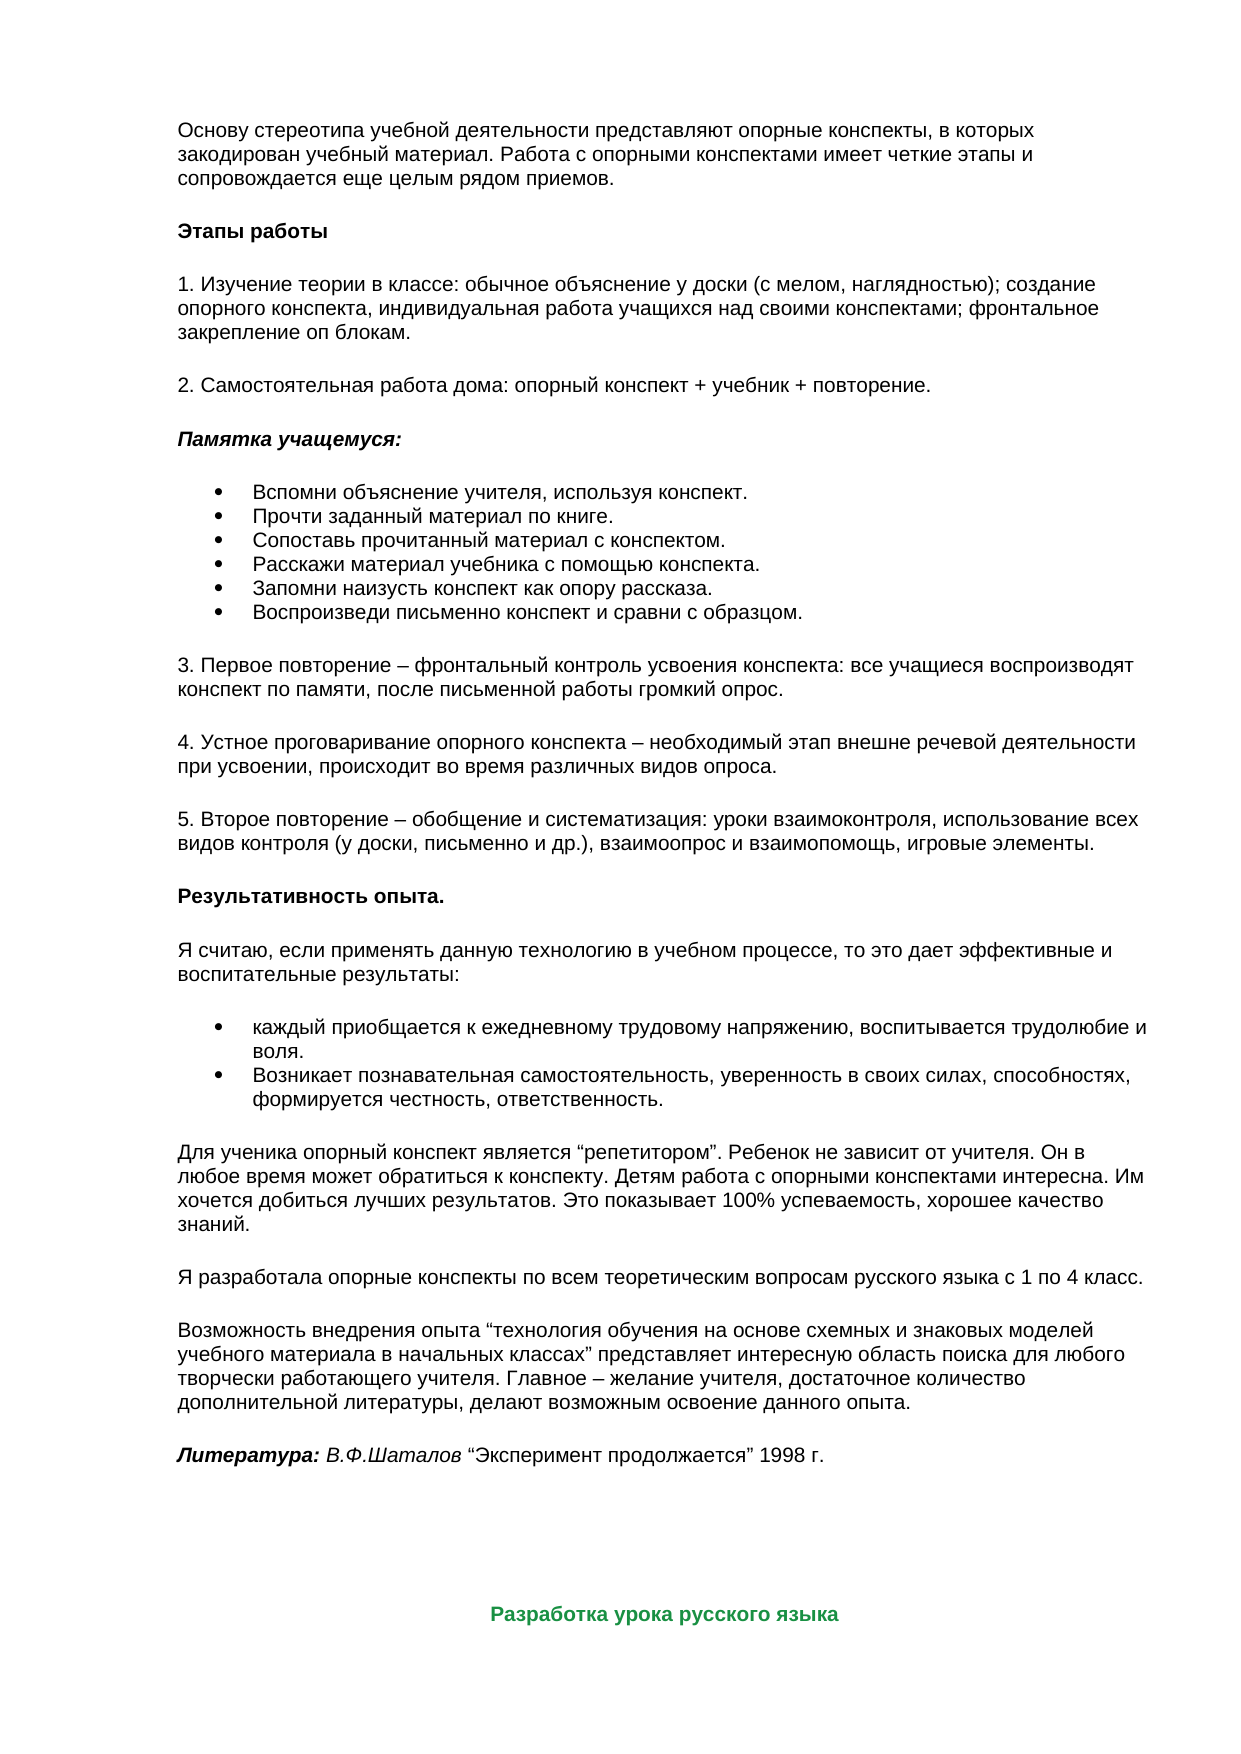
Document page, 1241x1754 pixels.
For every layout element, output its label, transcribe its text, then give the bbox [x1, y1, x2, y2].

text 4. Устное проговаривание опорного конспекта – необходимый этап внешне речевой деятельности при усвоении, происходит во время различных видов опроса. [177, 730, 1152, 778]
list Прочти заданный материал по книге. [215, 504, 1152, 528]
text Этапы работы [177, 219, 1152, 243]
text 3. Первое повторение – фронтальный контроль усвоения конспекта: все учащиеся воспроизводят конспект по памяти, после письменной работы громкий опрос. [177, 653, 1152, 701]
list Возникает познавательная самостоятельность, уверенность в своих силах, способностях, формируется честность, ответственность. [215, 1063, 1152, 1111]
text Основу стереотипа учебной деятельности представляют опорные конспекты, в которых закодирован учебный материал. Работа с опорными конспектами имеет четкие этапы и сопровождается еще целым рядом приемов. [177, 118, 1152, 190]
text 5. Второе повторение – обобщение и систематизация: уроки взаимоконтроля, использование всех видов контроля (у доски, письменно и др.), взаимоопрос и взаимопомощь, игровые элементы. [177, 807, 1152, 855]
text 2. Самостоятельная работа дома: опорный конспект + учебник + повторение. [177, 373, 1152, 397]
list Сопоставь прочитанный материал с конспектом. [215, 528, 1152, 552]
text Результативность опыта. [177, 884, 1152, 908]
text Литература: В.Ф.Шаталов “Эксперимент продолжается” 1998 г. [177, 1443, 1152, 1467]
text 1. Изучение теории в классе: обычное объяснение у доски (с мелом, наглядностью); создание опорного конспекта, индивидуальная работа учащихся над своими конспектами; фронтальное закрепление оп блокам. [177, 272, 1152, 344]
list Вспомни объяснение учителя, используя конспект. [215, 479, 1152, 504]
text Для ученика опорный конспект является “репетитором”. Ребенок не зависит от учителя. Он в любое время может обратиться к конспекту. Детям работа с опорными конспектами интересна. Им хочется добиться лучших результатов. Это показывает 100% успеваемость, хорошее качество знаний. [177, 1140, 1152, 1236]
list Воспроизведи письменно конспект и сравни с образцом. [215, 600, 1152, 624]
text Я считаю, если применять данную технологию в учебном процессе, то это дает эффективные и воспитательные результаты: [177, 937, 1152, 985]
text Разработка урока русского языка [177, 1602, 1152, 1626]
text Памятка учащемуся: [177, 426, 1152, 450]
text Возможность внедрения опыта “технология обучения на основе схемных и знаковых моделей учебного материала в начальных классах” представляет интересную область поиска для любого творчески работающего учителя. Главное – желание учителя, достаточное количество дополнительной литературы, делают возможным освоение данного опыта. [177, 1318, 1152, 1414]
list Расскажи материал учебника с помощью конспекта. [215, 552, 1152, 576]
list Запомни наизусть конспект как опору рассказа. [215, 576, 1152, 600]
list каждый приобщается к ежедневному трудовому напряжению, воспитывается трудолюбие и воля. [215, 1014, 1152, 1063]
text Я разработала опорные конспекты по всем теоретическим вопросам русского языка с 1 по 4 класс. [177, 1265, 1152, 1289]
